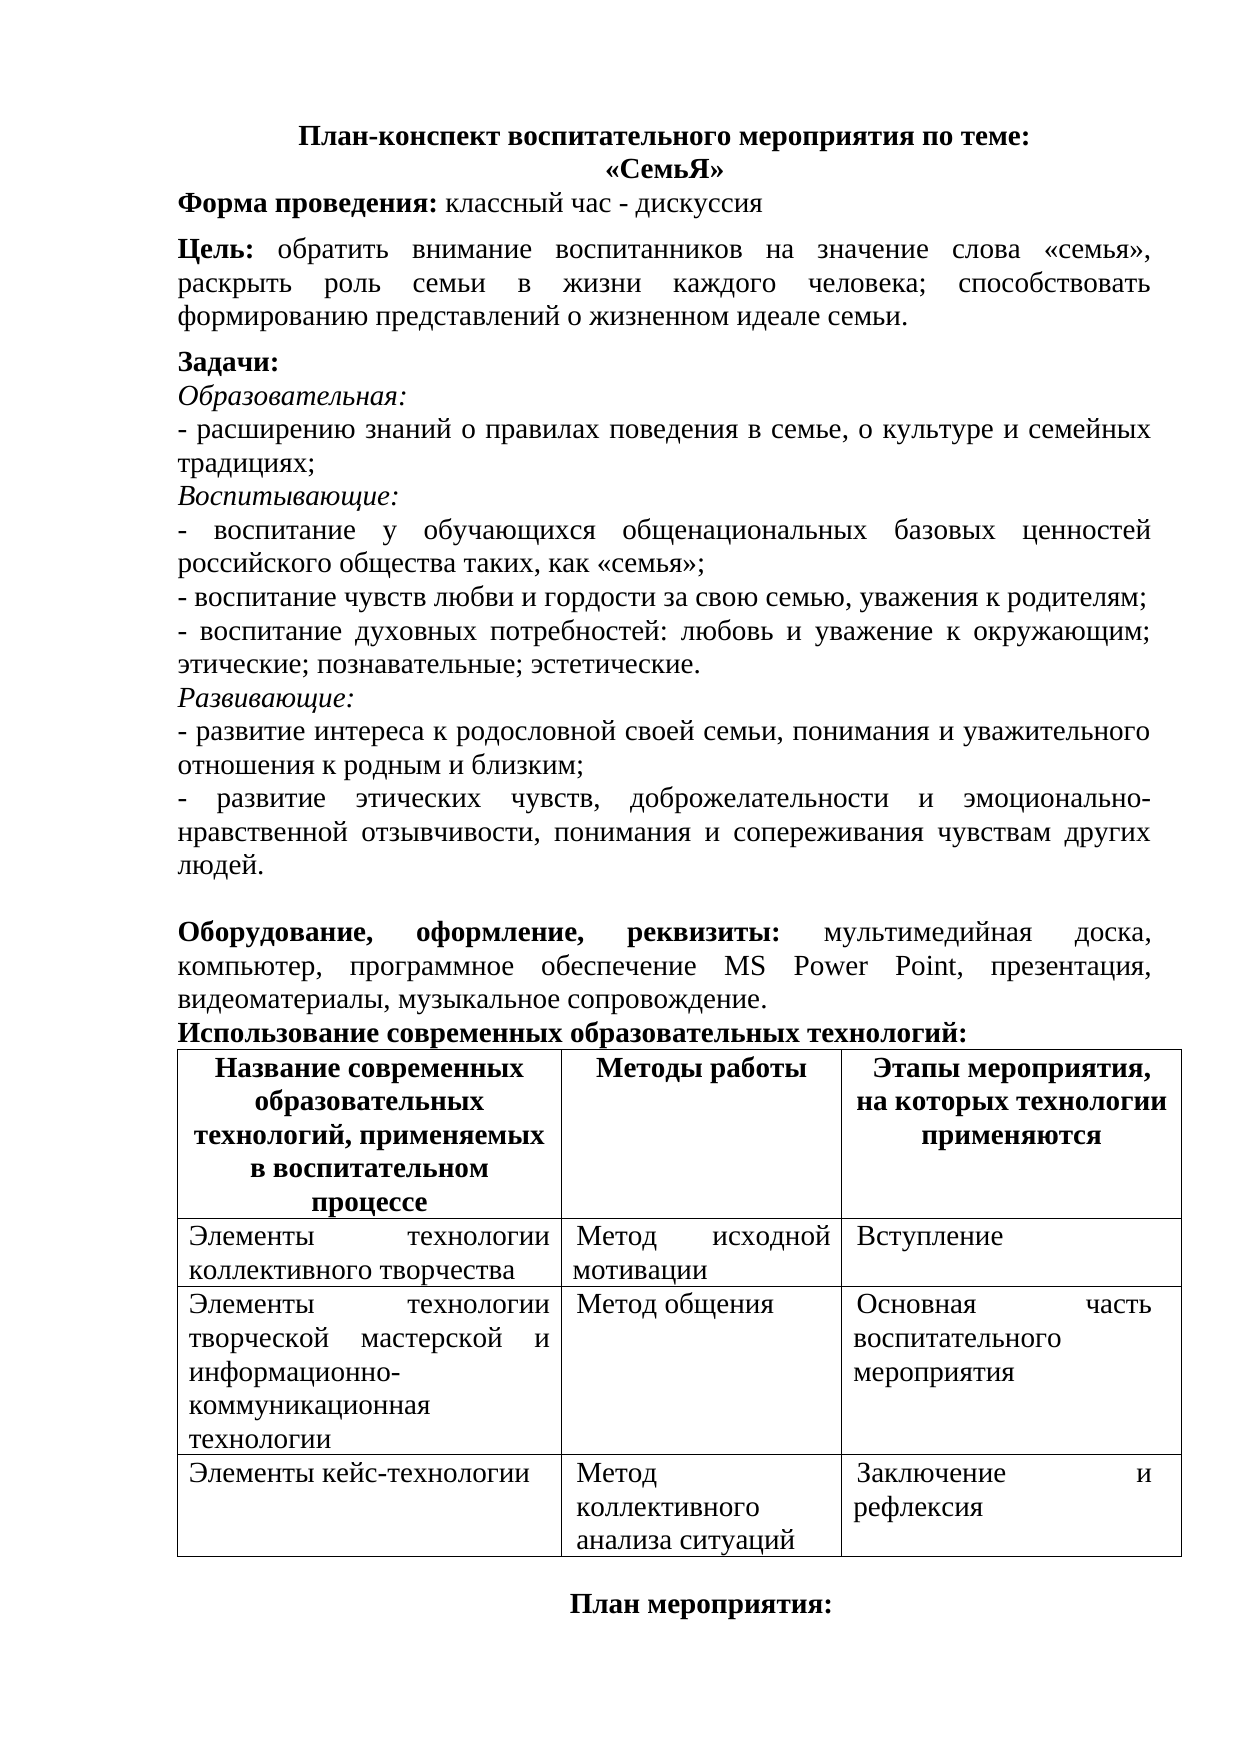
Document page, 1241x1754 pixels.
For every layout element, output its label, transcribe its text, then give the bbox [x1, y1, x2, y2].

table_cell Элементы кейс-технологии [178, 1455, 561, 1556]
text План мероприятия: [177, 1586, 1152, 1620]
table_cell Метод общения [562, 1287, 841, 1454]
text Использование современных образовательных технологий: [177, 1015, 1152, 1049]
table_header Методы работы [562, 1050, 841, 1217]
text - воспитание у обучающихся общенациональных базовых ценностей российского общества таких, как «семья»; [177, 512, 1152, 579]
text Задачи: [177, 344, 1152, 378]
text Форма проведения: классный час - дискуссия [177, 185, 1152, 219]
text Оборудование, оформление, реквизиты: мультимедийная доска, компьютер, программное обеспечение MS Power Point, презентация, видеоматериалы, музыкальное сопровождение. [177, 914, 1152, 1015]
text - воспитание духовных потребностей: любовь и уважение к окружающим; этические; познавательные; эстетические. [177, 613, 1152, 680]
table_cell Метод исходной мотивации [562, 1219, 841, 1286]
text «СемьЯ» [177, 152, 1152, 185]
text - расширению знаний о правилах поведения в семье, о культуре и семейных традициях; [177, 411, 1152, 478]
table_cell Заключение и рефлексия [842, 1455, 1181, 1556]
text - развитие этических чувств, доброжелательности и эмоционально-нравственной отзывчивости, понимания и сопереживания чувствам других людей. [177, 780, 1152, 881]
text Цель: обратить внимание воспитанников на значение слова «семья», раскрыть роль семьи в жизни каждого человека; способствовать формированию представлений о жизненном идеале семьи. [177, 231, 1152, 332]
text Воспитывающие: [177, 478, 1152, 512]
text Образовательная: [177, 378, 1152, 411]
text План-конспект воспитательного мероприятия по теме: [177, 118, 1152, 152]
text - развитие интереса к родословной своей семьи, понимания и уважительного отношения к родным и близким; [177, 713, 1152, 780]
table_cell Вступление [842, 1219, 1181, 1286]
table_cell Основная часть воспитательного мероприятия [842, 1287, 1181, 1454]
table_cell Элементы технологии творческой мастерской и информационно-коммуникационная технологии [178, 1287, 561, 1454]
text - воспитание чувств любви и гордости за свою семью, уважения к родителям; [177, 579, 1152, 613]
table_header Этапы мероприятия, на которых технологии применяются [842, 1050, 1181, 1217]
text Развивающие: [177, 680, 1152, 713]
table_header Название современных образовательных технологий, применяемых в воспитательном процессе [178, 1050, 561, 1217]
table_cell Метод коллективного анализа ситуаций [562, 1455, 841, 1556]
table_cell Элементы технологии коллективного творчества [178, 1219, 561, 1286]
